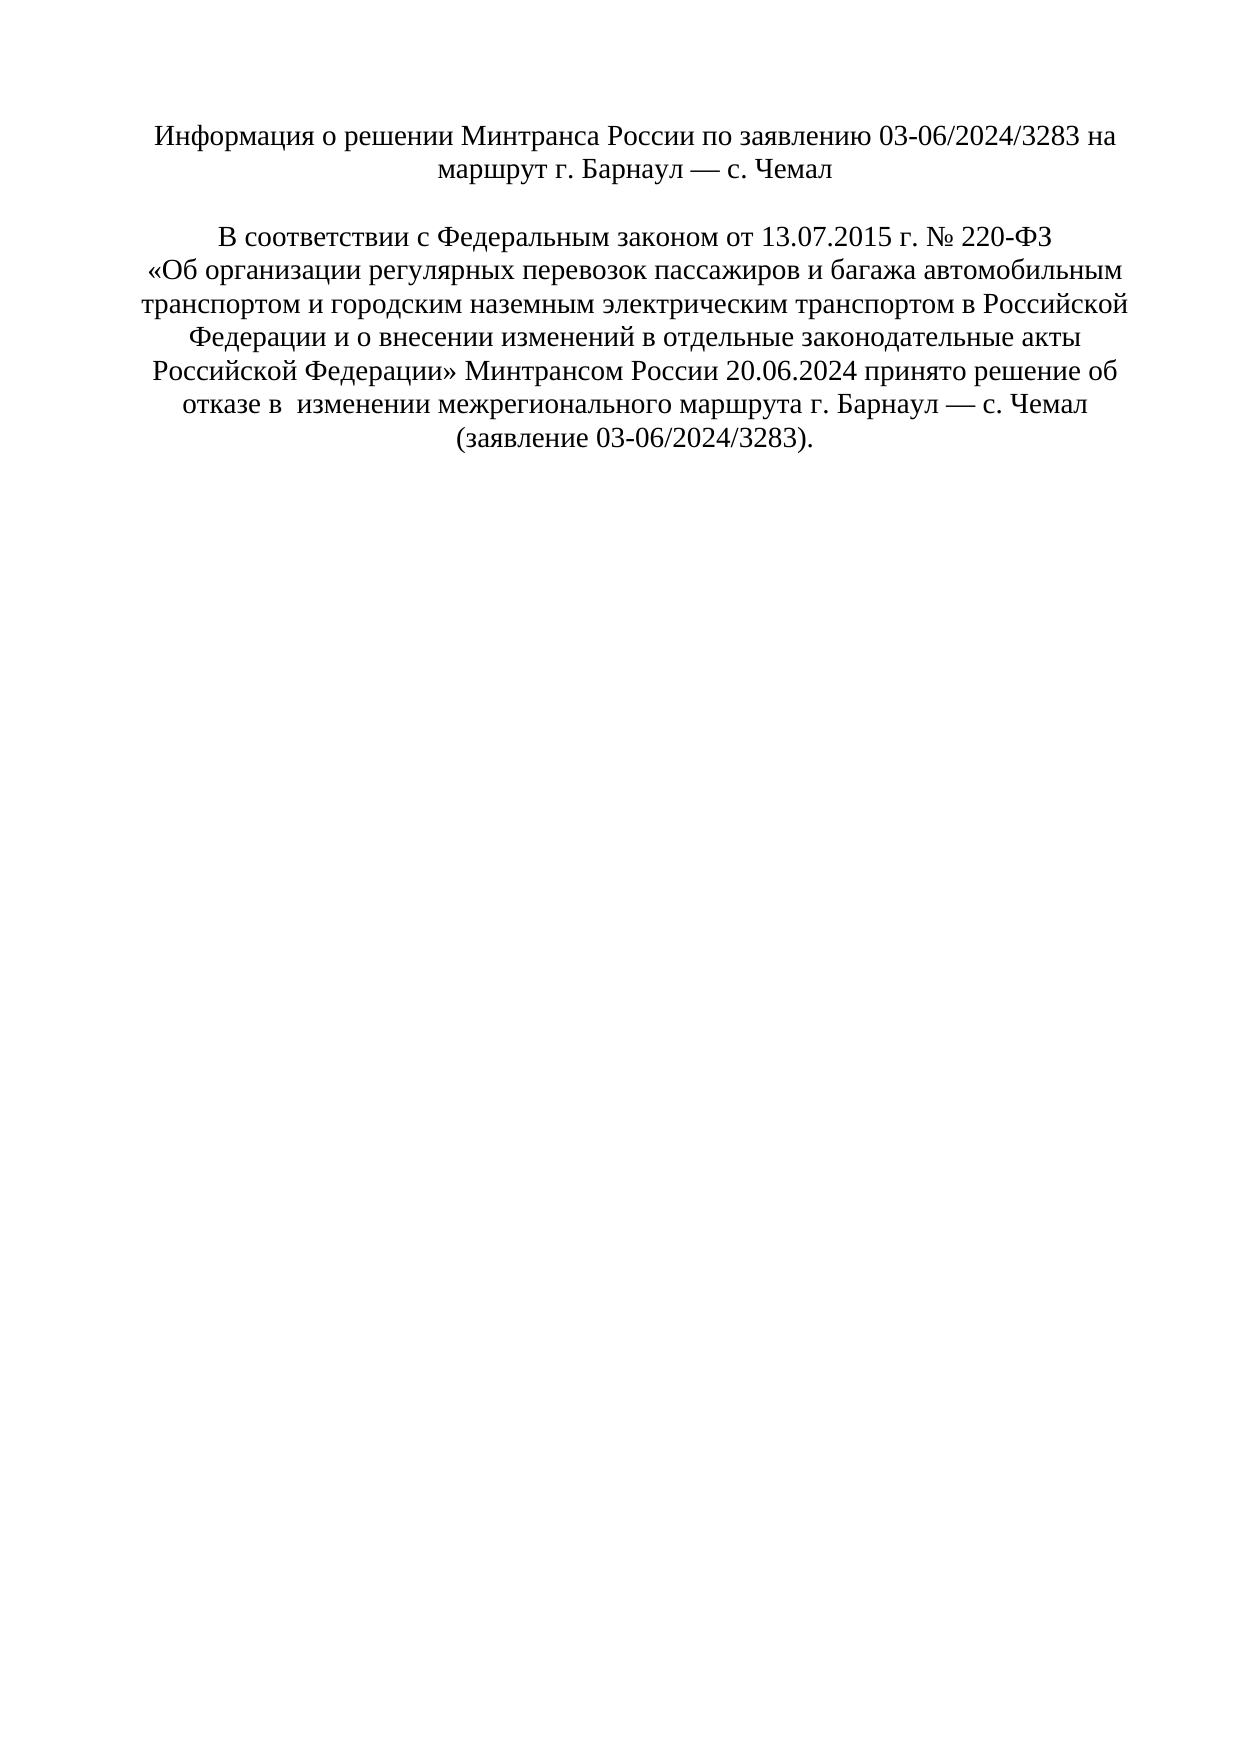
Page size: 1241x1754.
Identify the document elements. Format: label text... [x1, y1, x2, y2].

text В соответствии с Федеральным законом от 13.07.2015 г. № 220-ФЗ «Об организации регулярных перевозок пассажиров и багажа автомобильным транспортом и городским наземным электрическим транспортом в Российской Федерации и о внесении изменений в отдельные законодательные акты Российской Федерации» Минтрансом России 20.06.2024 принято решение об отказе в изменении межрегионального маршрута г. Барнаул — с. Чемал (заявление 03-06/2024/3283). [118, 219, 1152, 453]
text Информация о решении Минтранса России по заявлению 03-06/2024/3283 на маршрут г. Барнаул — с. Чемал [118, 118, 1152, 185]
